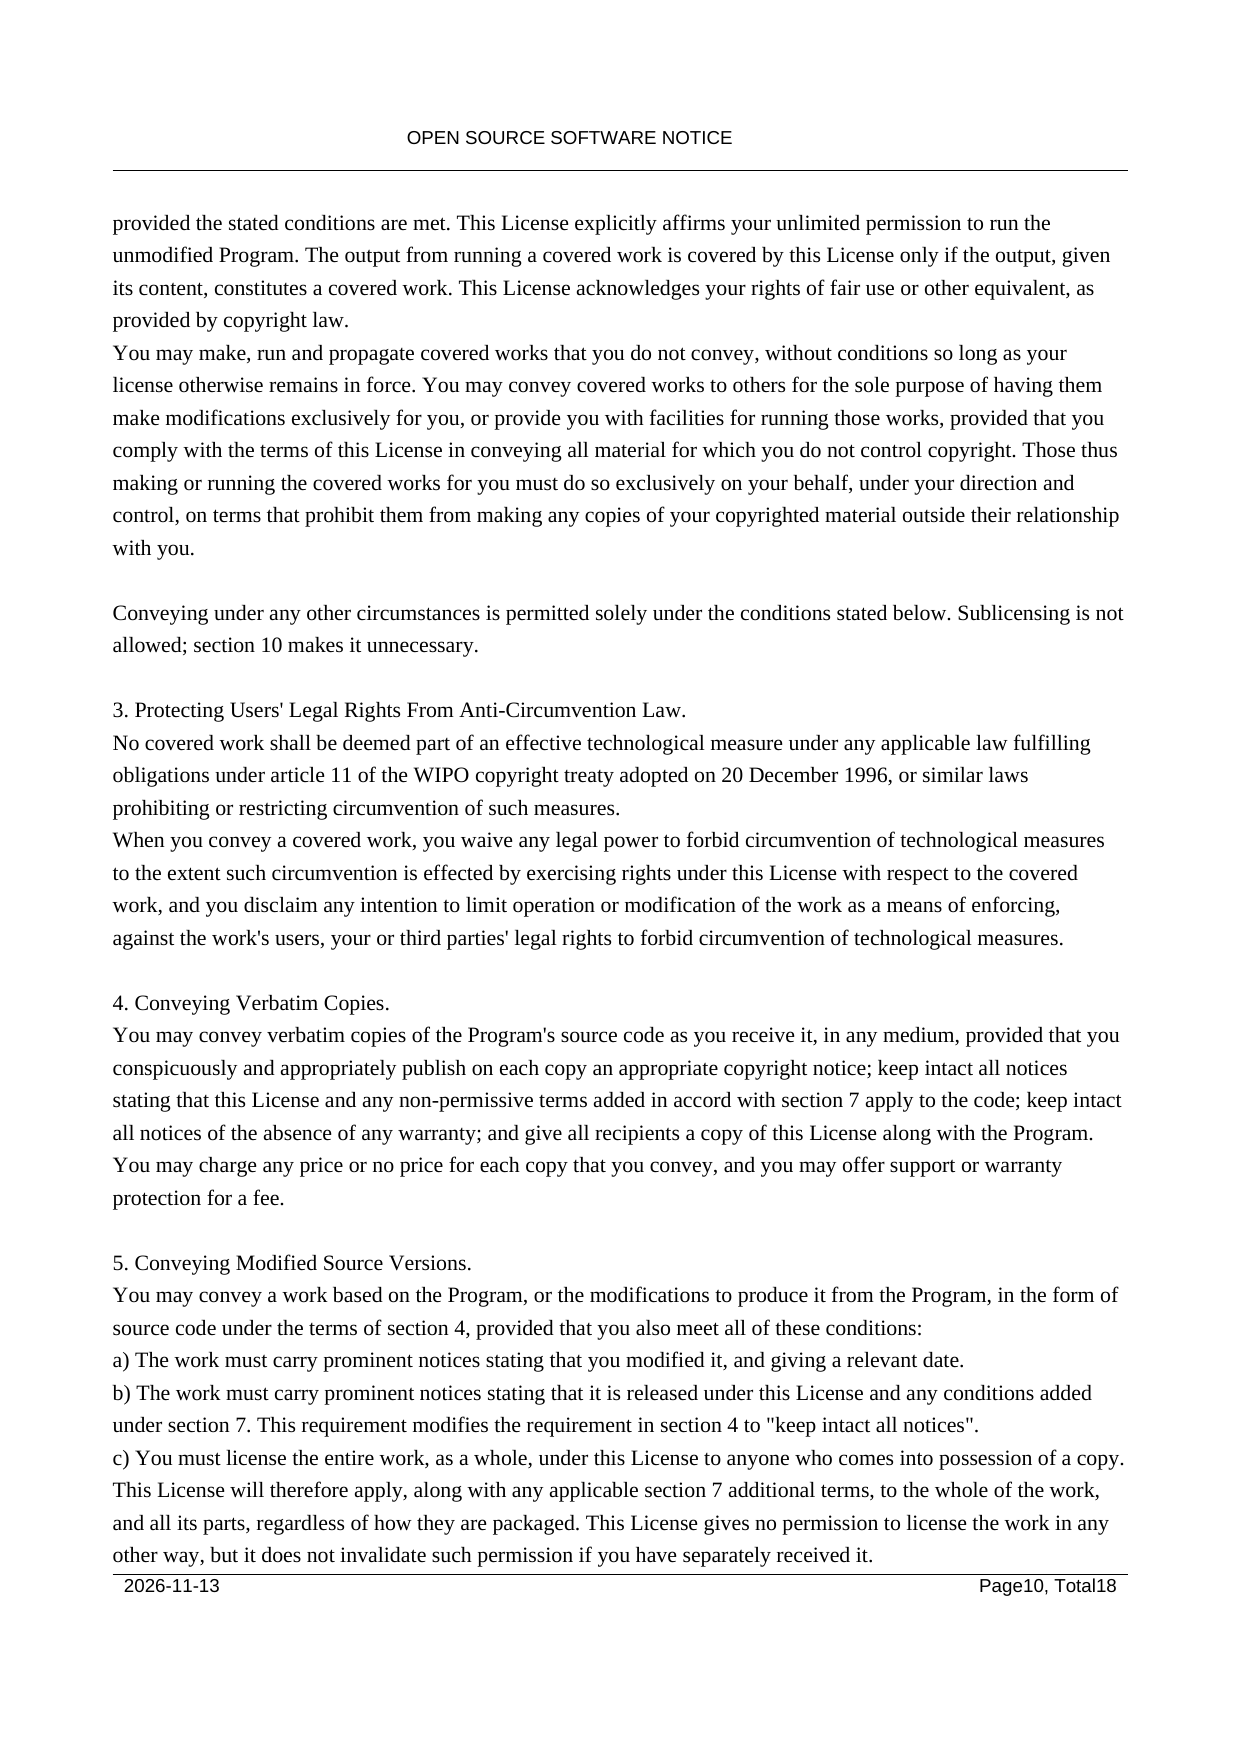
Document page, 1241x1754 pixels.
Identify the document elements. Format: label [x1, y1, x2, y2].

text [112, 206, 1128, 1571]
